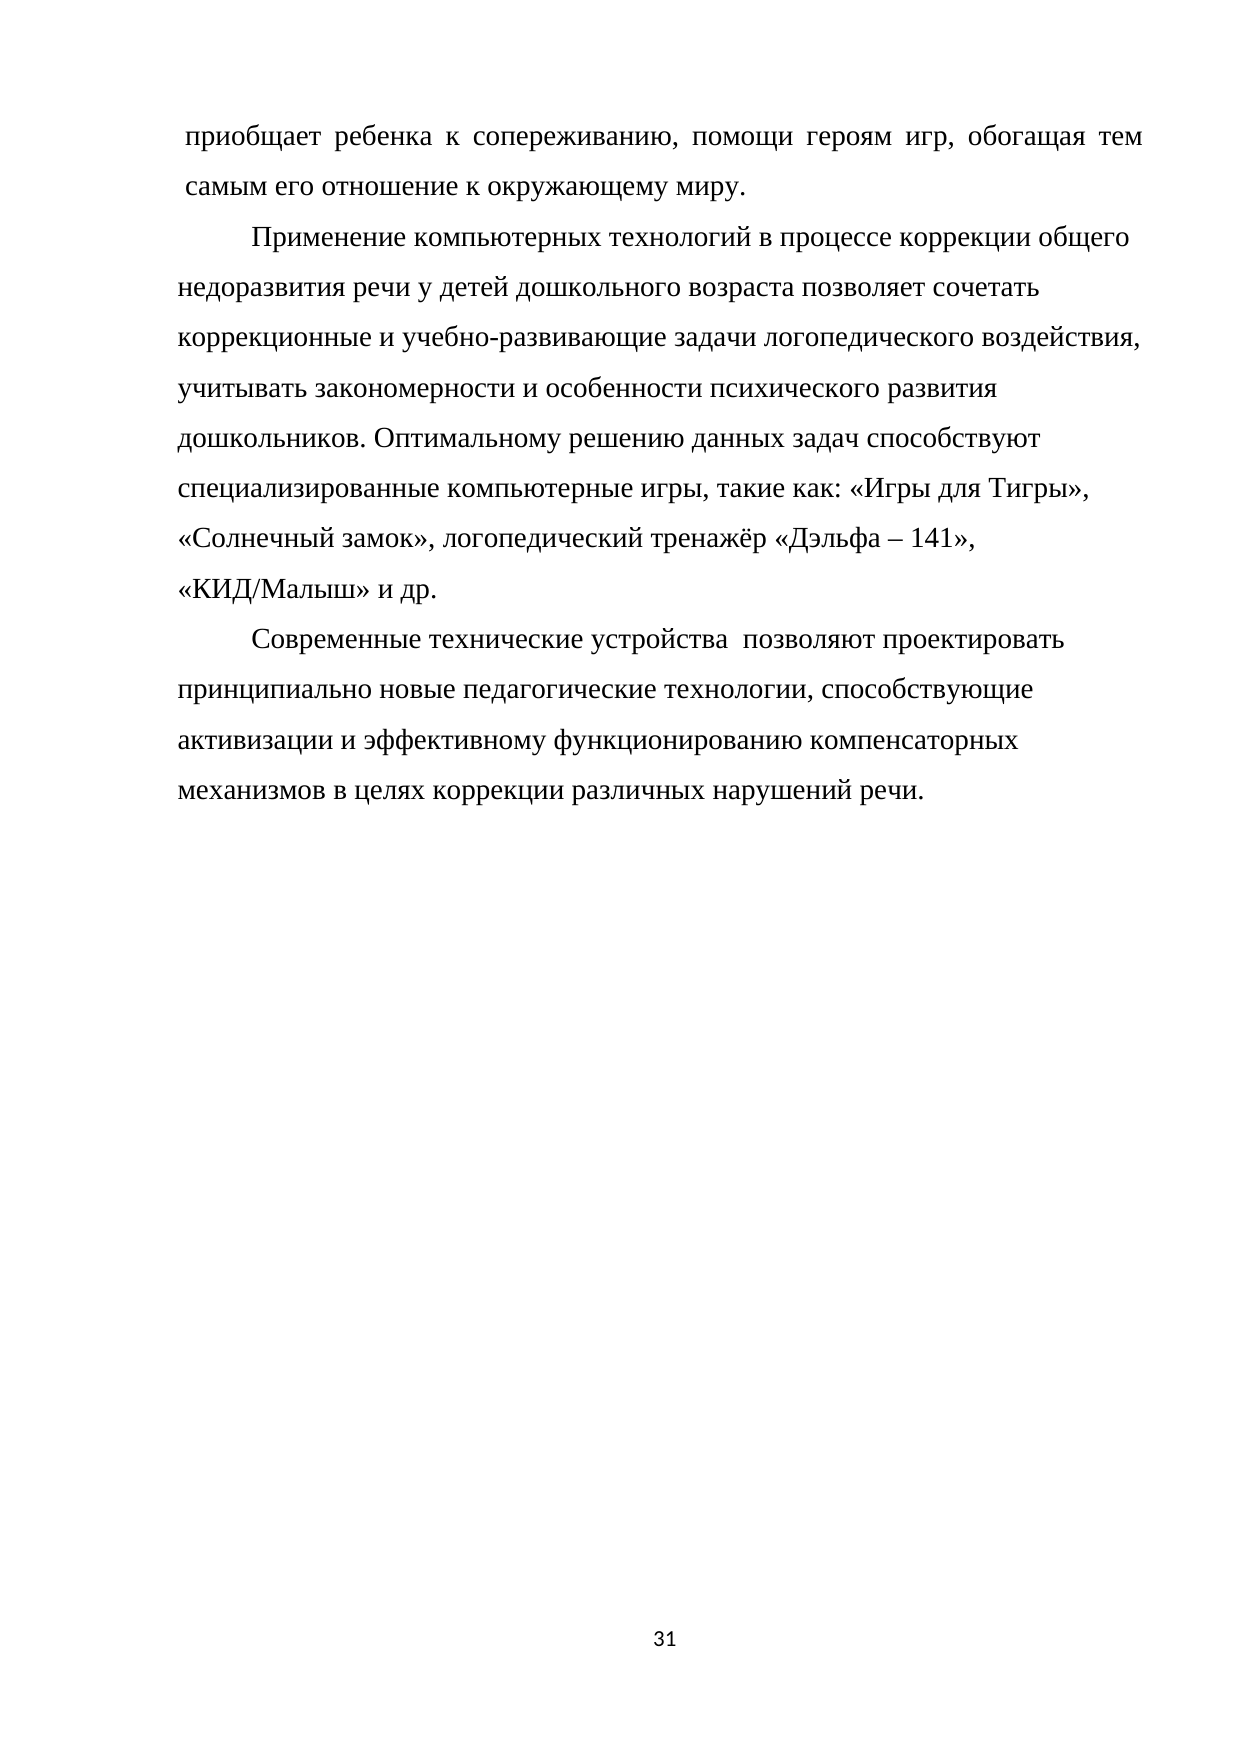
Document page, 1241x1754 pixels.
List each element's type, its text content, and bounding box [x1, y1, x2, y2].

text Применение компьютерных технологий в процессе коррекции общего недоразвития речи у детей дошкольного возраста позволяет сочетать коррекционные и учебно-развивающие задачи логопедического воздействия, учитывать закономерности и особенности психического развития дошкольников. Оптимальному решению данных задач способствуют специализированные компьютерные игры, такие как: «Игры для Тигры», «Солнечный замок», логопедический тренажёр «Дэльфа – 141», «КИД/Малыш» и др. [177, 219, 1152, 604]
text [185, 118, 1144, 202]
text Современные технические устройства позволяют проектировать принципиально новые педагогические технологии, способствующие активизации и эффективному функционированию компенсаторных механизмов в целях коррекции различных нарушений речи. [177, 621, 1152, 806]
